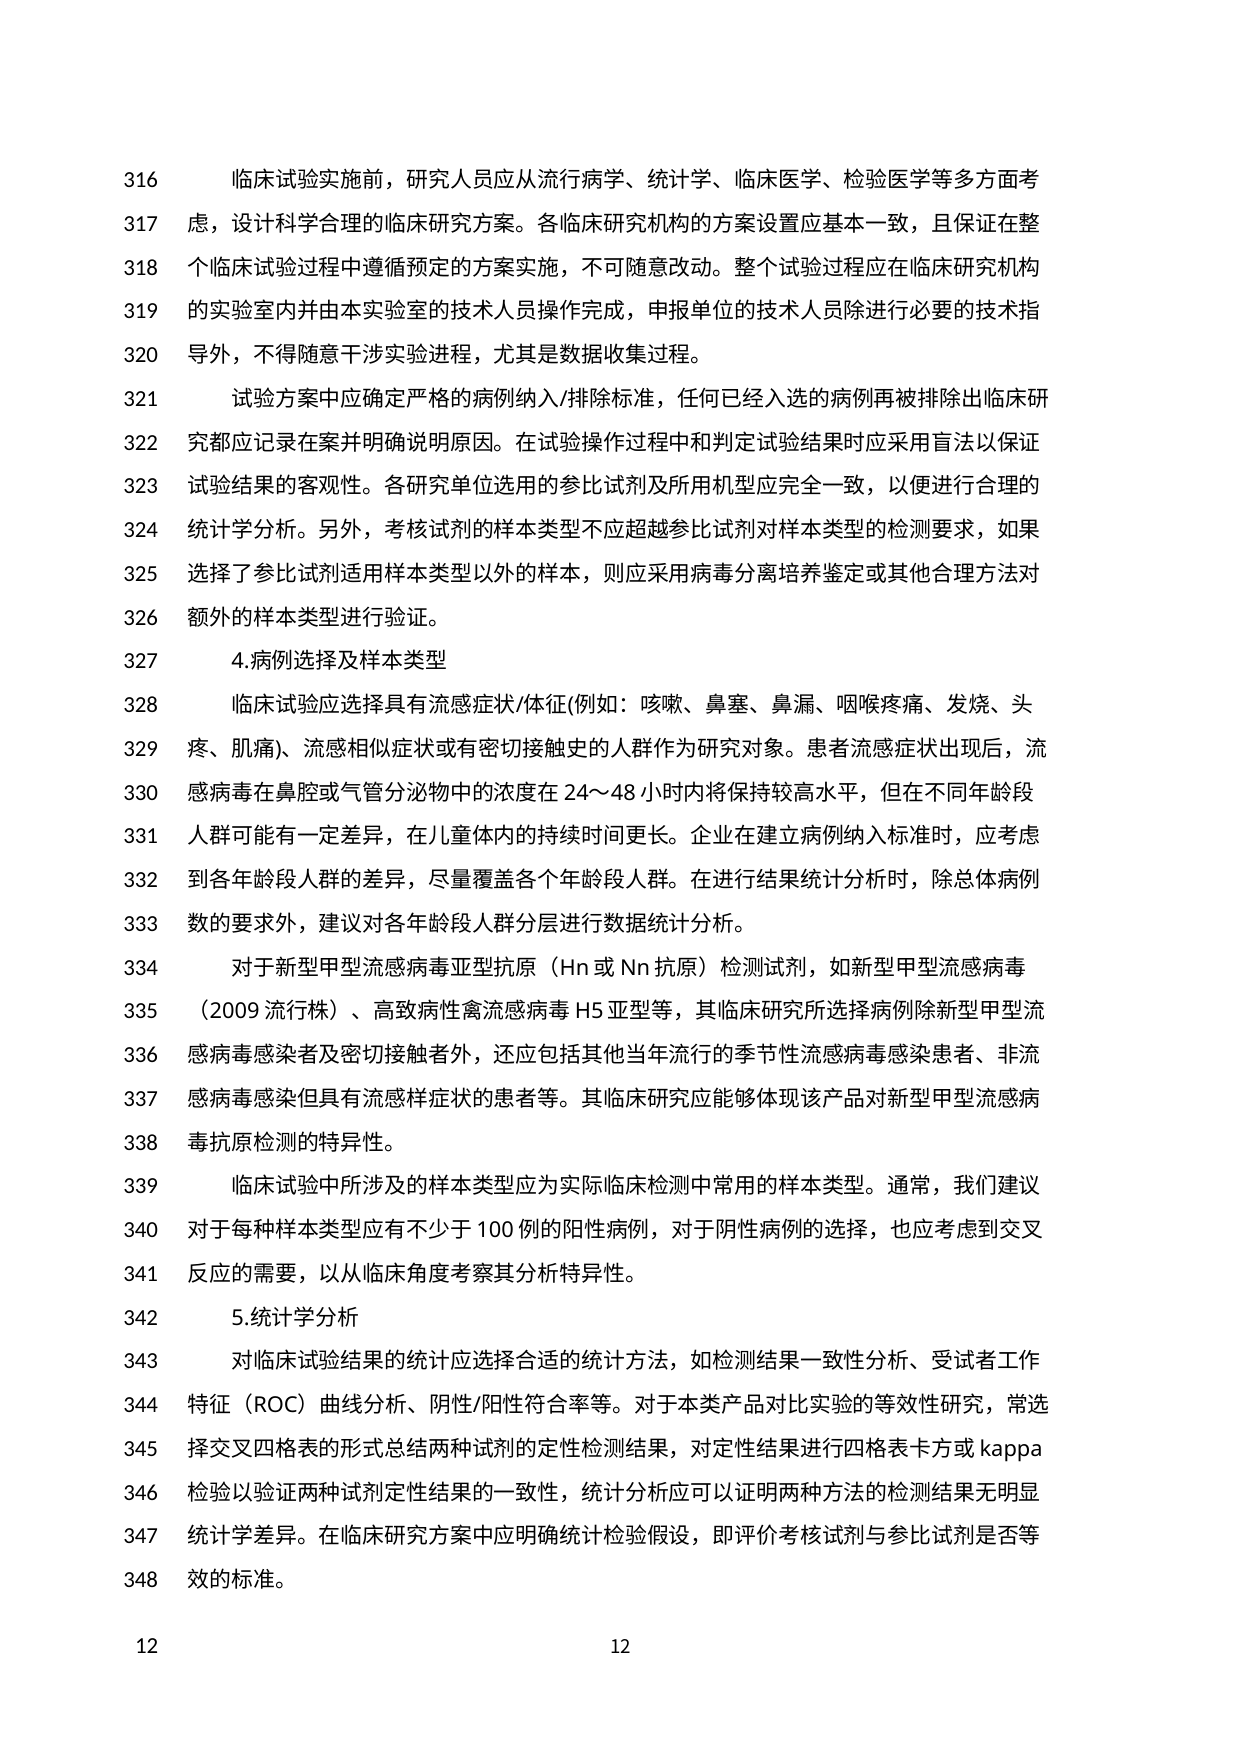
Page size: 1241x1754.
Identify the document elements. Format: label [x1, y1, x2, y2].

text [187, 150, 1053, 1594]
